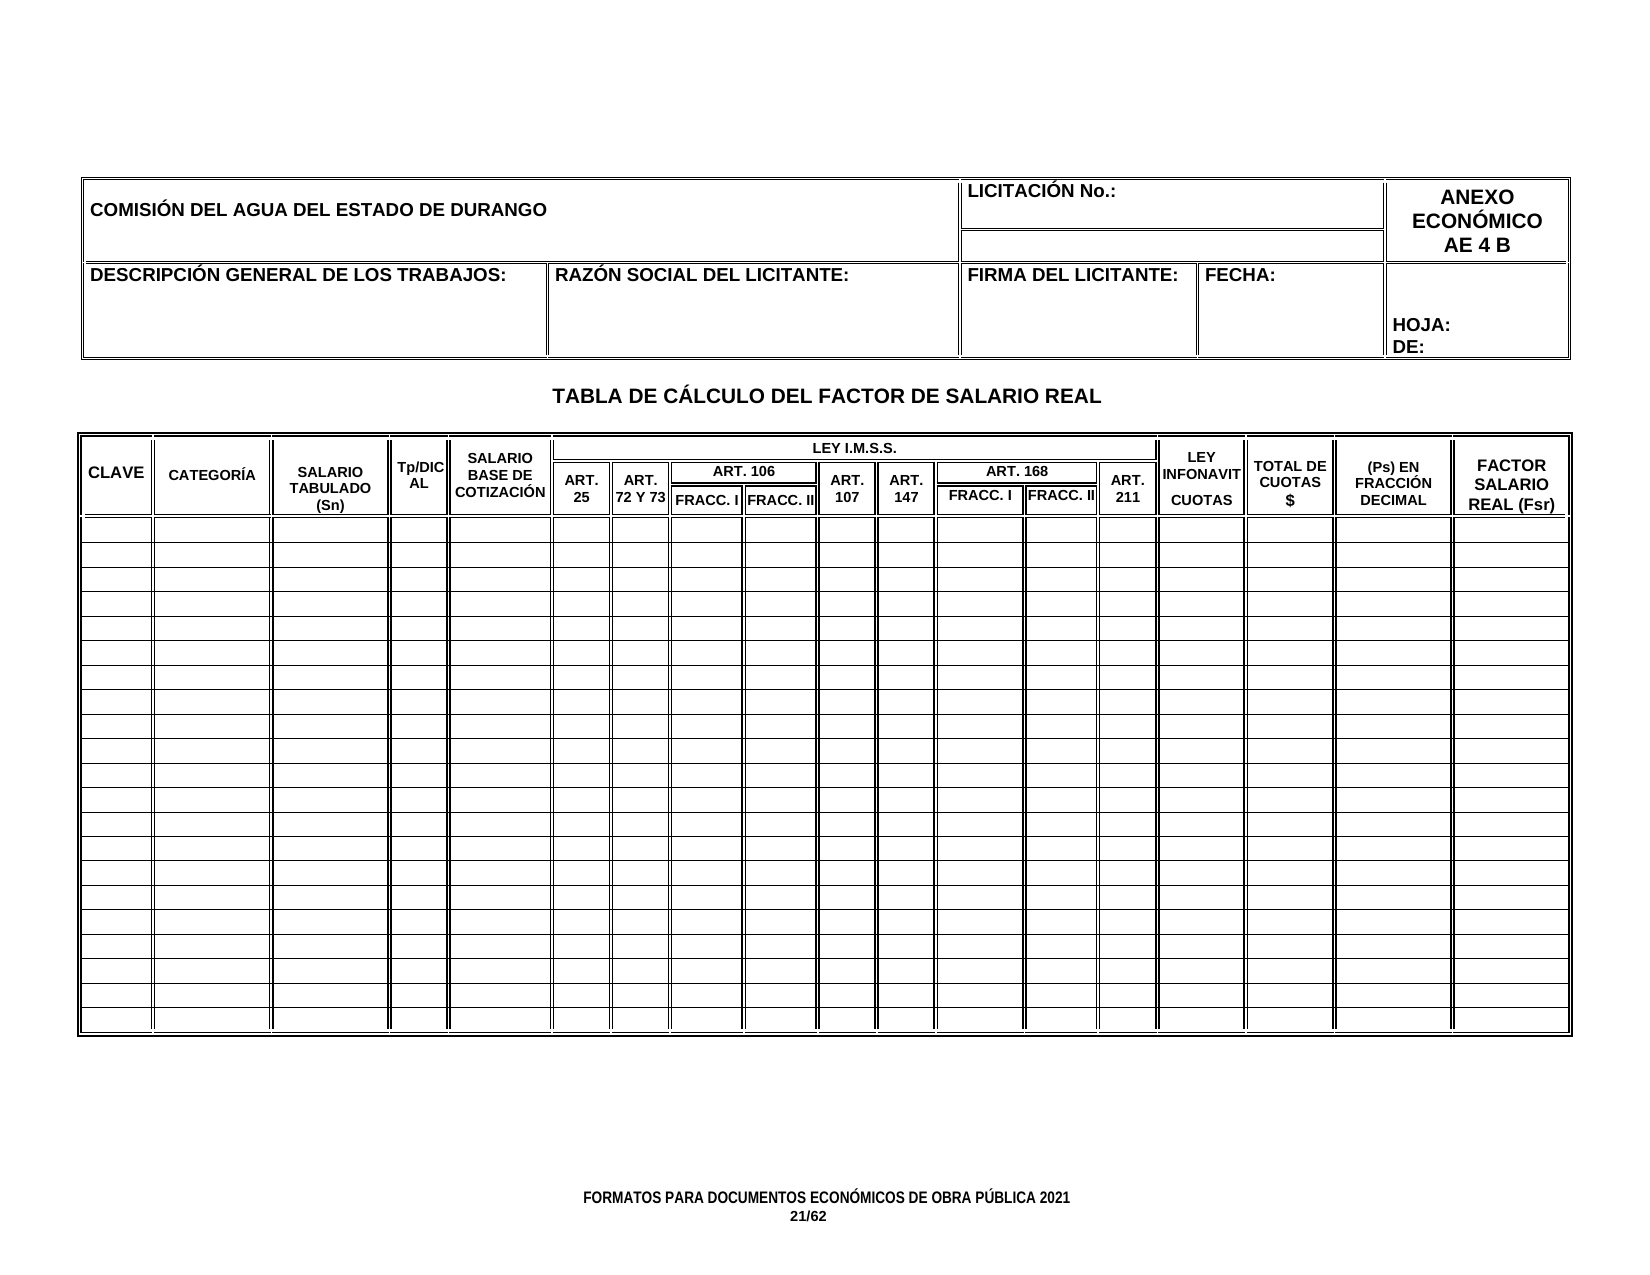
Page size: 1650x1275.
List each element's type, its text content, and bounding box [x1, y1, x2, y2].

table_cell [1334, 1008, 1452, 1032]
table_cell [1455, 886, 1568, 909]
table_cell [1455, 543, 1568, 567]
table_cell [1160, 690, 1243, 713]
table_cell [1455, 739, 1568, 762]
table_cell [155, 518, 269, 542]
table_cell [1337, 518, 1450, 542]
table_cell [746, 568, 815, 591]
table_cell [552, 1008, 611, 1032]
table_cell [1100, 715, 1155, 738]
table_cell [820, 641, 874, 664]
table_cell [1027, 935, 1096, 958]
table_cell [554, 690, 609, 713]
table_cell [155, 984, 269, 1007]
table_cell [1160, 592, 1243, 616]
table_cell FRACC. II [1027, 487, 1096, 513]
table_cell [1160, 715, 1243, 738]
table_cell [672, 861, 741, 885]
table_cell [451, 837, 550, 860]
table_cell [1100, 910, 1155, 934]
table_cell [1027, 813, 1096, 836]
table_cell [879, 935, 933, 958]
table_cell [1248, 959, 1332, 983]
table_cell [672, 715, 741, 738]
table_cell [155, 886, 269, 909]
table_cell [938, 764, 1022, 787]
table_cell [392, 568, 446, 591]
table_cell FRACC. II [746, 487, 815, 513]
table_cell FRACC. I [938, 487, 1022, 513]
table_cell [1455, 592, 1568, 616]
table_cell [879, 568, 933, 591]
table_cell [744, 1008, 818, 1032]
table_cell [155, 568, 269, 591]
table_cell HOJA: DE: [1385, 261, 1569, 357]
table_cell [82, 764, 151, 787]
table_cell [451, 886, 550, 909]
table_cell [1100, 592, 1155, 616]
table_cell [746, 641, 815, 664]
table_cell [451, 788, 550, 811]
table_cell [392, 788, 446, 811]
table_cell [672, 886, 741, 909]
table_cell [153, 1008, 271, 1032]
table_cell [672, 592, 741, 616]
table_cell [392, 715, 446, 738]
table_cell [1100, 568, 1155, 591]
table_cell [746, 666, 815, 689]
table_cell [1027, 959, 1096, 983]
table_cell [938, 543, 1022, 567]
table_cell [746, 715, 815, 738]
table_cell [274, 935, 387, 958]
table_cell [274, 837, 387, 860]
table_cell [1100, 984, 1155, 1007]
table_cell [1027, 518, 1096, 542]
table_cell [613, 543, 668, 567]
table_cell [155, 813, 269, 836]
table_cell [613, 837, 668, 860]
table_cell [274, 861, 387, 885]
table_cell [389, 1008, 448, 1032]
table_cell [1160, 861, 1243, 885]
table_header CATEGORÍA [153, 436, 271, 513]
table_cell [79, 514, 153, 542]
table_header SALARIO TABULADO (Sn) [271, 434, 389, 513]
table_cell [938, 910, 1022, 934]
table_cell [1100, 813, 1155, 836]
table_cell [746, 788, 815, 811]
table_cell [746, 910, 815, 934]
table_cell [613, 592, 668, 616]
table_cell [451, 959, 550, 983]
table_cell [274, 715, 387, 738]
table_cell [1453, 1008, 1568, 1032]
table_cell [1027, 543, 1096, 567]
table_cell [274, 641, 387, 664]
table_cell [820, 788, 874, 811]
table_cell [155, 910, 269, 934]
table_cell [1455, 690, 1568, 713]
table_cell [1100, 935, 1155, 958]
table_cell [746, 764, 815, 787]
table_cell [451, 861, 550, 885]
table_cell [1027, 568, 1096, 591]
table_cell [1160, 739, 1243, 762]
table_cell [1337, 935, 1450, 958]
table_cell [613, 910, 668, 934]
table_cell [613, 715, 668, 738]
table_cell [1160, 910, 1243, 934]
text TABLA DE CÁLCULO DEL FACTOR DE SALARIO REAL [89, 384, 1565, 408]
table_cell [746, 617, 815, 640]
table_cell [554, 910, 609, 934]
table_cell [1455, 568, 1568, 591]
table_cell [82, 1008, 153, 1032]
table_cell [1027, 886, 1096, 909]
table_cell [554, 568, 609, 591]
table_cell [392, 690, 446, 713]
table_cell [1248, 837, 1332, 860]
table_cell [1160, 935, 1243, 958]
table_cell [1337, 959, 1450, 983]
table_cell [820, 568, 874, 591]
table_cell [1455, 984, 1568, 1007]
table_cell DESCRIPCIÓN GENERAL DE LOS TRABAJOS: [83, 261, 547, 357]
table_cell [554, 641, 609, 664]
table_cell [938, 666, 1022, 689]
table_cell [613, 690, 668, 713]
table_cell [746, 935, 815, 958]
table_cell [1248, 813, 1332, 836]
table_cell [1027, 788, 1096, 811]
table_cell [1337, 690, 1450, 713]
table_cell [1160, 543, 1243, 567]
table_cell [1455, 715, 1568, 738]
table_cell [746, 518, 815, 542]
table_cell [613, 813, 668, 836]
table_cell [155, 788, 269, 811]
table_cell [938, 690, 1022, 713]
table_header (Ps) EN FRACCIÓN DECIMAL [1334, 434, 1452, 513]
table_cell [1248, 861, 1332, 885]
table_cell [554, 886, 609, 909]
table_cell [1455, 666, 1568, 689]
table_cell [1100, 641, 1155, 664]
table_cell [451, 690, 550, 713]
table_cell [746, 886, 815, 909]
table_cell [1160, 886, 1243, 909]
table_cell [938, 617, 1022, 640]
table_cell [746, 861, 815, 885]
table_cell [1248, 641, 1332, 664]
table_cell [554, 984, 609, 1007]
table_cell [613, 886, 668, 909]
table_cell [451, 641, 550, 664]
table_cell [554, 666, 609, 689]
table_cell [820, 690, 874, 713]
table_cell [451, 617, 550, 640]
table_cell [451, 813, 550, 836]
table_cell [1027, 764, 1096, 787]
table_cell [877, 1008, 936, 1032]
table_cell [820, 813, 874, 836]
table_cell [879, 861, 933, 885]
table_cell [879, 592, 933, 616]
table_cell [554, 617, 609, 640]
table_cell [672, 518, 741, 542]
table_cell [1100, 861, 1155, 885]
table_header ANEXO ECONÓMICO AE 4 B [1385, 180, 1568, 261]
table_cell [879, 984, 933, 1007]
table_cell [879, 764, 933, 787]
table_cell RAZÓN SOCIAL DEL LICITANTE: [548, 261, 960, 357]
table_cell [82, 910, 151, 934]
table_cell [82, 482, 151, 513]
table_cell [451, 666, 550, 689]
table_cell [392, 886, 446, 909]
table_cell [155, 935, 269, 958]
table_cell [82, 886, 151, 909]
table_cell [1455, 959, 1568, 983]
table_cell [451, 715, 550, 738]
table_cell [820, 715, 874, 738]
table_cell [82, 984, 151, 1007]
table_cell [1100, 690, 1155, 713]
table_cell [879, 837, 933, 860]
table_cell [1160, 959, 1243, 983]
table_cell [1100, 959, 1155, 983]
table_cell [672, 543, 741, 567]
table_cell [1100, 739, 1155, 762]
table_cell [1027, 715, 1096, 738]
table_cell [1248, 690, 1332, 713]
table_cell [82, 861, 151, 885]
table_cell [613, 984, 668, 1007]
table_cell [451, 592, 550, 616]
table_cell [1027, 739, 1096, 762]
table_cell [554, 861, 609, 885]
table_cell [451, 568, 550, 591]
table_cell [1337, 861, 1450, 885]
table_cell [611, 1008, 670, 1032]
table_cell [1027, 861, 1096, 885]
table_cell [1248, 568, 1332, 591]
table_cell [1027, 984, 1096, 1007]
table_cell [1455, 764, 1568, 787]
table_cell [155, 641, 269, 664]
table_cell [1100, 764, 1155, 787]
table_cell [672, 813, 741, 836]
table_cell [879, 739, 933, 762]
table_cell [82, 935, 151, 958]
table_cell [613, 764, 668, 787]
table_cell [392, 592, 446, 616]
table_cell [938, 984, 1022, 1007]
table_cell [1248, 518, 1332, 542]
table_cell [82, 641, 151, 664]
table_cell [82, 666, 151, 689]
table_cell [554, 788, 609, 811]
table_cell FECHA: [1198, 261, 1385, 357]
table_cell [392, 617, 446, 640]
table_cell [1248, 666, 1332, 689]
table_header TOTAL DE CUOTAS $ [1246, 436, 1334, 513]
table_cell [1455, 617, 1568, 640]
table_cell [1160, 813, 1243, 836]
table_cell [274, 788, 387, 811]
table_cell [820, 910, 874, 934]
table_cell [670, 1008, 744, 1032]
table_cell [155, 690, 269, 713]
table_cell [879, 543, 933, 567]
table_cell [1160, 666, 1243, 689]
table_cell [155, 861, 269, 885]
table_cell [1160, 617, 1243, 640]
table_cell ART. 147 [879, 463, 933, 513]
table_cell [1248, 592, 1332, 616]
table_cell [451, 910, 550, 934]
table_cell [672, 837, 741, 860]
table_cell [1337, 592, 1450, 616]
table_cell ART. 107 [820, 463, 874, 513]
table_cell [448, 1008, 552, 1032]
table_cell [1027, 837, 1096, 860]
table_cell [879, 641, 933, 664]
table_cell [1337, 739, 1450, 762]
table_cell [392, 959, 446, 983]
table_cell FRACC. I [672, 487, 741, 513]
table_cell [818, 1008, 877, 1032]
table_header SALARIO BASE DE COTIZACIÓN [448, 434, 552, 513]
table_cell [613, 666, 668, 689]
table_cell [820, 984, 874, 1007]
table_cell [392, 813, 446, 836]
table_cell [1027, 641, 1096, 664]
table_cell [938, 739, 1022, 762]
table_cell [1455, 935, 1568, 958]
table_cell [155, 739, 269, 762]
table_cell [613, 568, 668, 591]
table_cell [274, 910, 387, 934]
table_cell FIRMA DEL LICITANTE: [960, 264, 1197, 357]
table_cell [1160, 641, 1243, 664]
table_cell [746, 813, 815, 836]
table_cell [392, 910, 446, 934]
table_cell [879, 910, 933, 934]
table_cell [554, 518, 609, 542]
table_cell [746, 837, 815, 860]
table_cell [938, 837, 1022, 860]
table_cell [155, 666, 269, 689]
table_cell [1455, 788, 1568, 811]
table_cell [746, 592, 815, 616]
table_cell [392, 984, 446, 1007]
table_cell [274, 764, 387, 787]
table_cell [82, 739, 151, 762]
table_header LICITACIÓN No.: [960, 178, 1385, 228]
table_cell [938, 886, 1022, 909]
table_cell [746, 984, 815, 1007]
table_cell [1100, 886, 1155, 909]
table_cell [820, 861, 874, 885]
table_cell [271, 1008, 389, 1032]
table_cell [274, 543, 387, 567]
table_cell [1337, 715, 1450, 738]
table_cell [1160, 788, 1243, 811]
table_cell [274, 739, 387, 762]
table_cell [613, 788, 668, 811]
table_cell [936, 1008, 1024, 1032]
table_cell [938, 641, 1022, 664]
table_cell [392, 518, 446, 542]
table_cell [613, 935, 668, 958]
table_cell [962, 231, 1383, 261]
table_cell [672, 764, 741, 787]
table_cell [1337, 568, 1450, 591]
table_cell [82, 592, 151, 616]
table_cell [879, 518, 933, 542]
table_cell [672, 641, 741, 664]
table_cell [1098, 1008, 1157, 1032]
table_cell [1337, 984, 1450, 1007]
table_header [79, 434, 153, 458]
table_cell [1100, 518, 1155, 542]
table_cell [938, 813, 1022, 836]
table_cell [1248, 617, 1332, 640]
table_cell [1337, 666, 1450, 689]
table_cell [820, 617, 874, 640]
table_cell [1248, 739, 1332, 762]
table_cell [1248, 935, 1332, 958]
table_cell [1455, 861, 1568, 885]
table_cell [879, 690, 933, 713]
table_cell [1337, 813, 1450, 836]
table_cell [879, 886, 933, 909]
table_cell [1027, 690, 1096, 713]
table_cell [672, 984, 741, 1007]
table_cell ART. 25 [554, 463, 609, 513]
table_cell [820, 518, 874, 542]
table_cell [1024, 1008, 1098, 1032]
table_cell [613, 641, 668, 664]
table_cell [820, 739, 874, 762]
table_cell [392, 764, 446, 787]
table_cell [274, 886, 387, 909]
table_cell [879, 959, 933, 983]
table_cell [554, 715, 609, 738]
table_cell [938, 959, 1022, 983]
table_cell [1100, 617, 1155, 640]
table_cell [1100, 543, 1155, 567]
table_cell [1248, 715, 1332, 738]
table_cell ART. 106 [672, 463, 815, 482]
table_cell [746, 959, 815, 983]
table_cell ART. 72 Y 73 [613, 463, 668, 513]
table_cell [938, 518, 1022, 542]
table_cell [1160, 568, 1243, 591]
table_cell [613, 959, 668, 983]
table_cell [554, 739, 609, 762]
table_cell [1248, 886, 1332, 909]
table_header FACTOR SALARIO REAL (Fsr) [1453, 437, 1568, 513]
table_cell [1100, 788, 1155, 811]
table_cell [82, 837, 151, 860]
table_cell [274, 518, 387, 542]
table_cell [82, 543, 151, 567]
table_cell [820, 959, 874, 983]
table_cell [392, 543, 446, 567]
table_cell [613, 861, 668, 885]
table_cell [554, 592, 609, 616]
table_cell [451, 935, 550, 958]
table_cell [672, 690, 741, 713]
table_cell [746, 543, 815, 567]
table_header Tp/DICAL [389, 434, 448, 513]
table_cell [274, 984, 387, 1007]
table_cell [1100, 837, 1155, 860]
table_cell [392, 935, 446, 958]
table_cell [938, 715, 1022, 738]
table_cell [155, 715, 269, 738]
table_cell [155, 959, 269, 983]
table_cell [1455, 813, 1568, 836]
table_cell [938, 568, 1022, 591]
table_cell [1337, 764, 1450, 787]
table_cell [1337, 617, 1450, 640]
table_cell [672, 568, 741, 591]
table_cell [1455, 641, 1568, 664]
table_cell [879, 813, 933, 836]
table_cell [1027, 666, 1096, 689]
table_cell [1337, 910, 1450, 934]
table_cell [1100, 666, 1155, 689]
table_cell [82, 715, 151, 738]
table_cell [1455, 910, 1568, 934]
table_cell [155, 543, 269, 567]
table_cell [155, 592, 269, 616]
table_cell [554, 837, 609, 860]
table_cell [613, 739, 668, 762]
table_cell [392, 739, 446, 762]
table_cell [879, 617, 933, 640]
table_cell [938, 592, 1022, 616]
table_cell [82, 959, 151, 983]
table_cell [1337, 837, 1450, 860]
table_cell [672, 617, 741, 640]
table_cell [1160, 984, 1243, 1007]
table_cell [392, 666, 446, 689]
table_cell [1455, 837, 1568, 860]
table_cell [1160, 837, 1243, 860]
table_cell [274, 959, 387, 983]
table_header COMISIÓN DEL AGUA DEL ESTADO DE DURANGO [83, 178, 960, 261]
table_cell [155, 617, 269, 640]
table_cell [879, 788, 933, 811]
table_cell [392, 837, 446, 860]
table_cell [82, 568, 151, 591]
table_cell [1337, 788, 1450, 811]
table_cell [1248, 910, 1332, 934]
table_cell [879, 666, 933, 689]
table_cell [672, 666, 741, 689]
table_cell [451, 518, 550, 542]
table_cell [451, 739, 550, 762]
table_cell [672, 935, 741, 958]
table_cell [1246, 1008, 1334, 1032]
table_cell [820, 764, 874, 787]
table_cell [392, 861, 446, 885]
table_cell [820, 543, 874, 567]
table_cell [274, 617, 387, 640]
table_cell CUOTAS [1160, 482, 1243, 513]
table_cell [938, 788, 1022, 811]
table_cell [82, 788, 151, 811]
table_cell [672, 739, 741, 762]
table_cell [155, 764, 269, 787]
table_cell [938, 935, 1022, 958]
table_cell [274, 666, 387, 689]
table_cell [1248, 543, 1332, 567]
table_cell [451, 764, 550, 787]
table_cell [1248, 764, 1332, 787]
table_cell [672, 910, 741, 934]
table_cell [1337, 886, 1450, 909]
table_cell [1027, 910, 1096, 934]
table_cell [1027, 617, 1096, 640]
table_cell [82, 690, 151, 713]
table_header LEY INFONAVIT [1157, 434, 1246, 482]
table_cell [879, 715, 933, 738]
table_cell [274, 690, 387, 713]
table_cell [451, 543, 550, 567]
table_header LEY I.M.S.S. [552, 436, 1157, 458]
table_cell [274, 568, 387, 591]
table_cell [155, 837, 269, 860]
table_cell [451, 984, 550, 1007]
table_cell [554, 543, 609, 567]
table_cell [1160, 764, 1243, 787]
table_cell [554, 959, 609, 983]
table_cell [82, 617, 151, 640]
table_cell CLAVE [82, 459, 151, 482]
table_cell [1157, 1008, 1246, 1032]
table_cell [554, 764, 609, 787]
table_cell [820, 837, 874, 860]
table_cell [1027, 592, 1096, 616]
table_cell [274, 592, 387, 616]
table_cell ART. 168 [938, 463, 1096, 482]
table_cell [820, 935, 874, 958]
table_cell [613, 617, 668, 640]
table_cell [613, 518, 668, 542]
table_cell [274, 813, 387, 836]
table_cell [820, 592, 874, 616]
table_cell [938, 861, 1022, 885]
table_cell [82, 813, 151, 836]
table_cell [746, 690, 815, 713]
table_cell [1337, 641, 1450, 664]
table_cell [1248, 788, 1332, 811]
table_cell [820, 886, 874, 909]
table_cell [554, 935, 609, 958]
table_cell [1337, 543, 1450, 567]
table_cell ART. 211 [1100, 463, 1155, 513]
table_cell [392, 641, 446, 664]
table_cell [1248, 984, 1332, 1007]
table_cell [1160, 518, 1243, 542]
table_cell [672, 959, 741, 983]
table_cell [820, 666, 874, 689]
table_cell [1453, 514, 1571, 542]
table_cell [746, 739, 815, 762]
table_cell [554, 813, 609, 836]
table_cell [672, 788, 741, 811]
